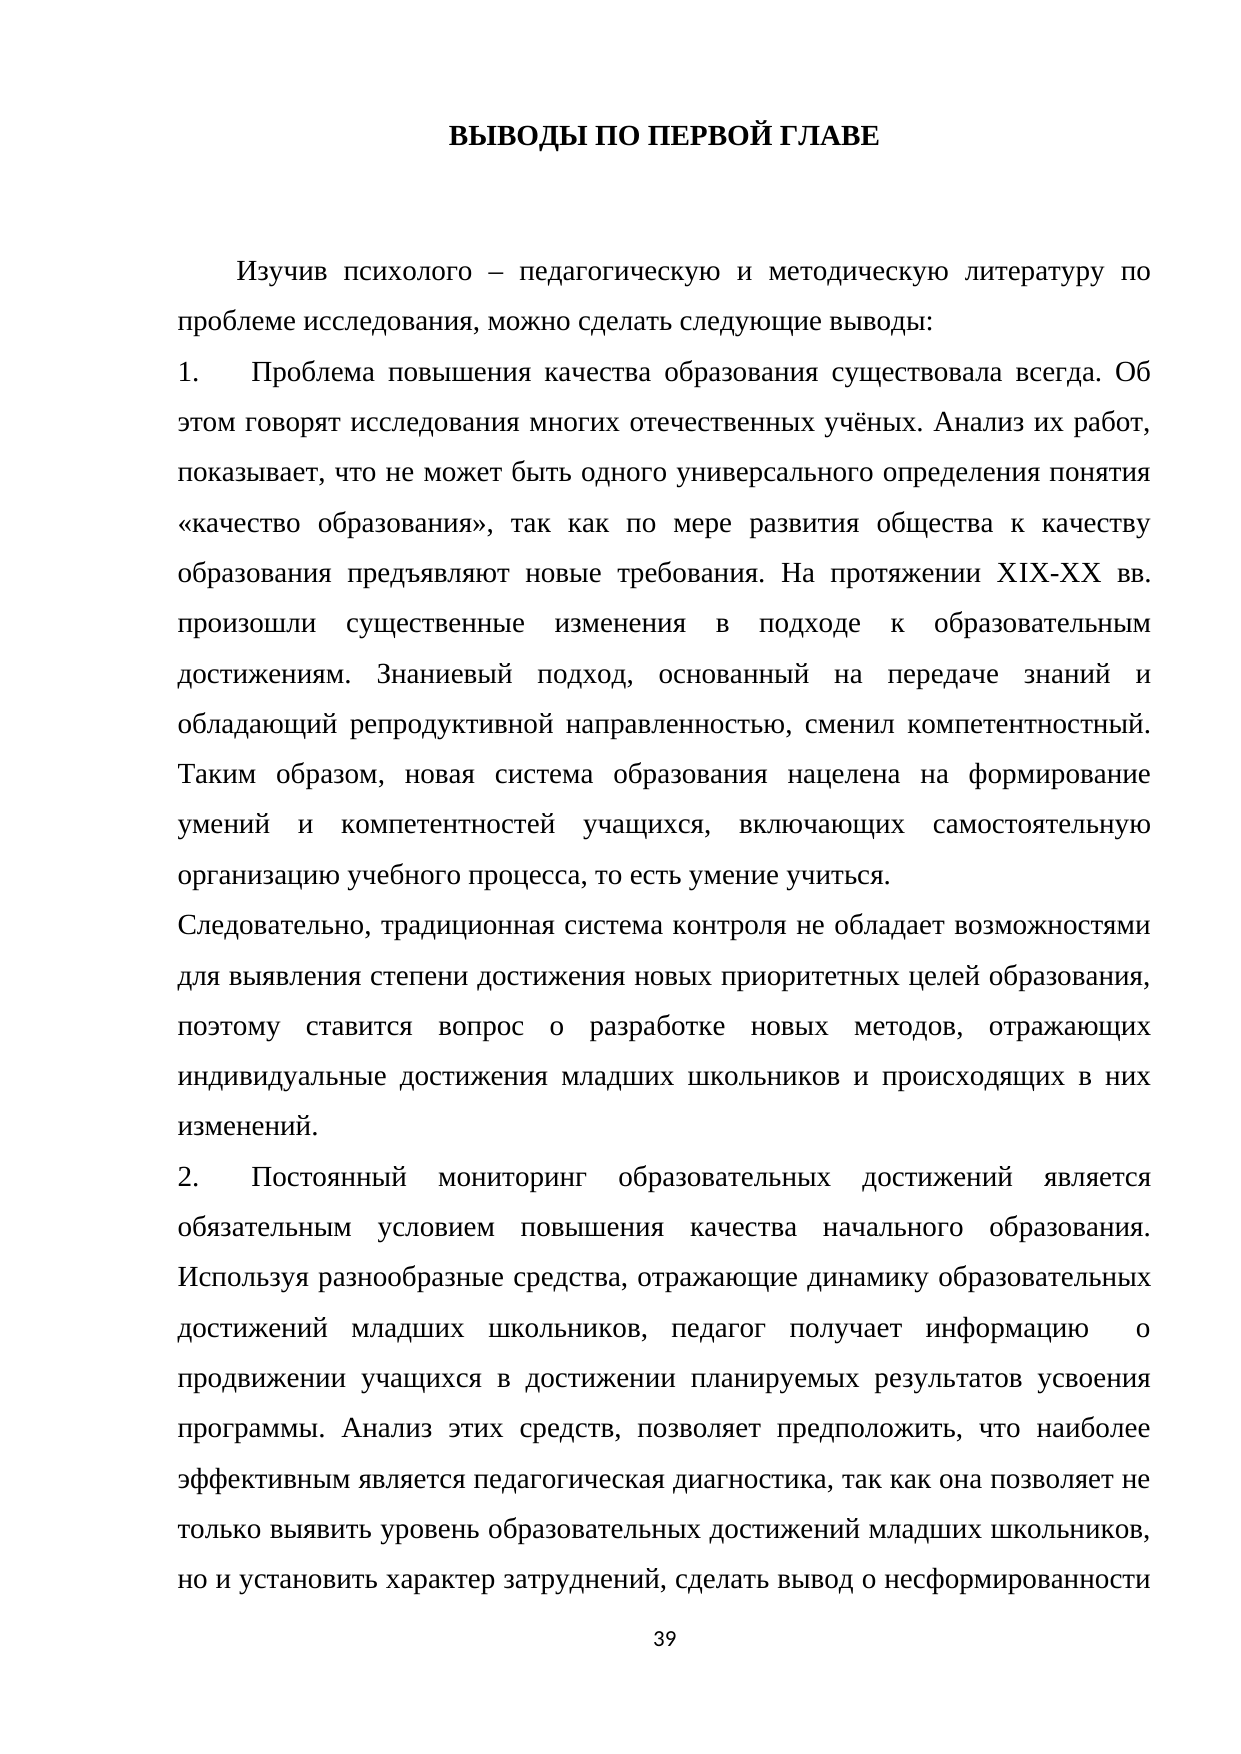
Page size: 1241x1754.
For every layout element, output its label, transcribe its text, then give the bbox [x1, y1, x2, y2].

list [177, 1159, 1152, 1595]
text Изучив психолого – педагогическую и методическую литературу по проблеме исследования, можно сделать следующие выводы: [177, 253, 1152, 337]
list Следовательно, традиционная система контроля не обладает возможностями для выявления степени достижения новых приоритетных целей образования, поэтому ставится вопрос о разработке новых методов, отражающих индивидуальные достижения младших школьников и происходящих в них изменений. [177, 907, 1152, 1142]
text ВЫВОДЫ ПО ПЕРВОЙ ГЛАВЕ [177, 118, 1152, 152]
list Проблема повышения качества образования существовала всегда. Об этом говорят исследования многих отечественных учёных. Анализ их работ, показывает, что не может быть одного универсального определения понятия «качество образования», так как по мере развития общества к качеству образования предъявляют новые требования. На протяжении ХIХ-ХХ вв. произошли существенные изменения в подходе к образовательным достижениям. Знаниевый подход, основанный на передаче знаний и обладающий репродуктивной направленностью, сменил компетентностный. Таким образом, новая система образования нацелена на формирование умений и компетентностей учащихся, включающих самостоятельную организацию учебного процесса, то есть умение учиться. [177, 354, 1152, 891]
